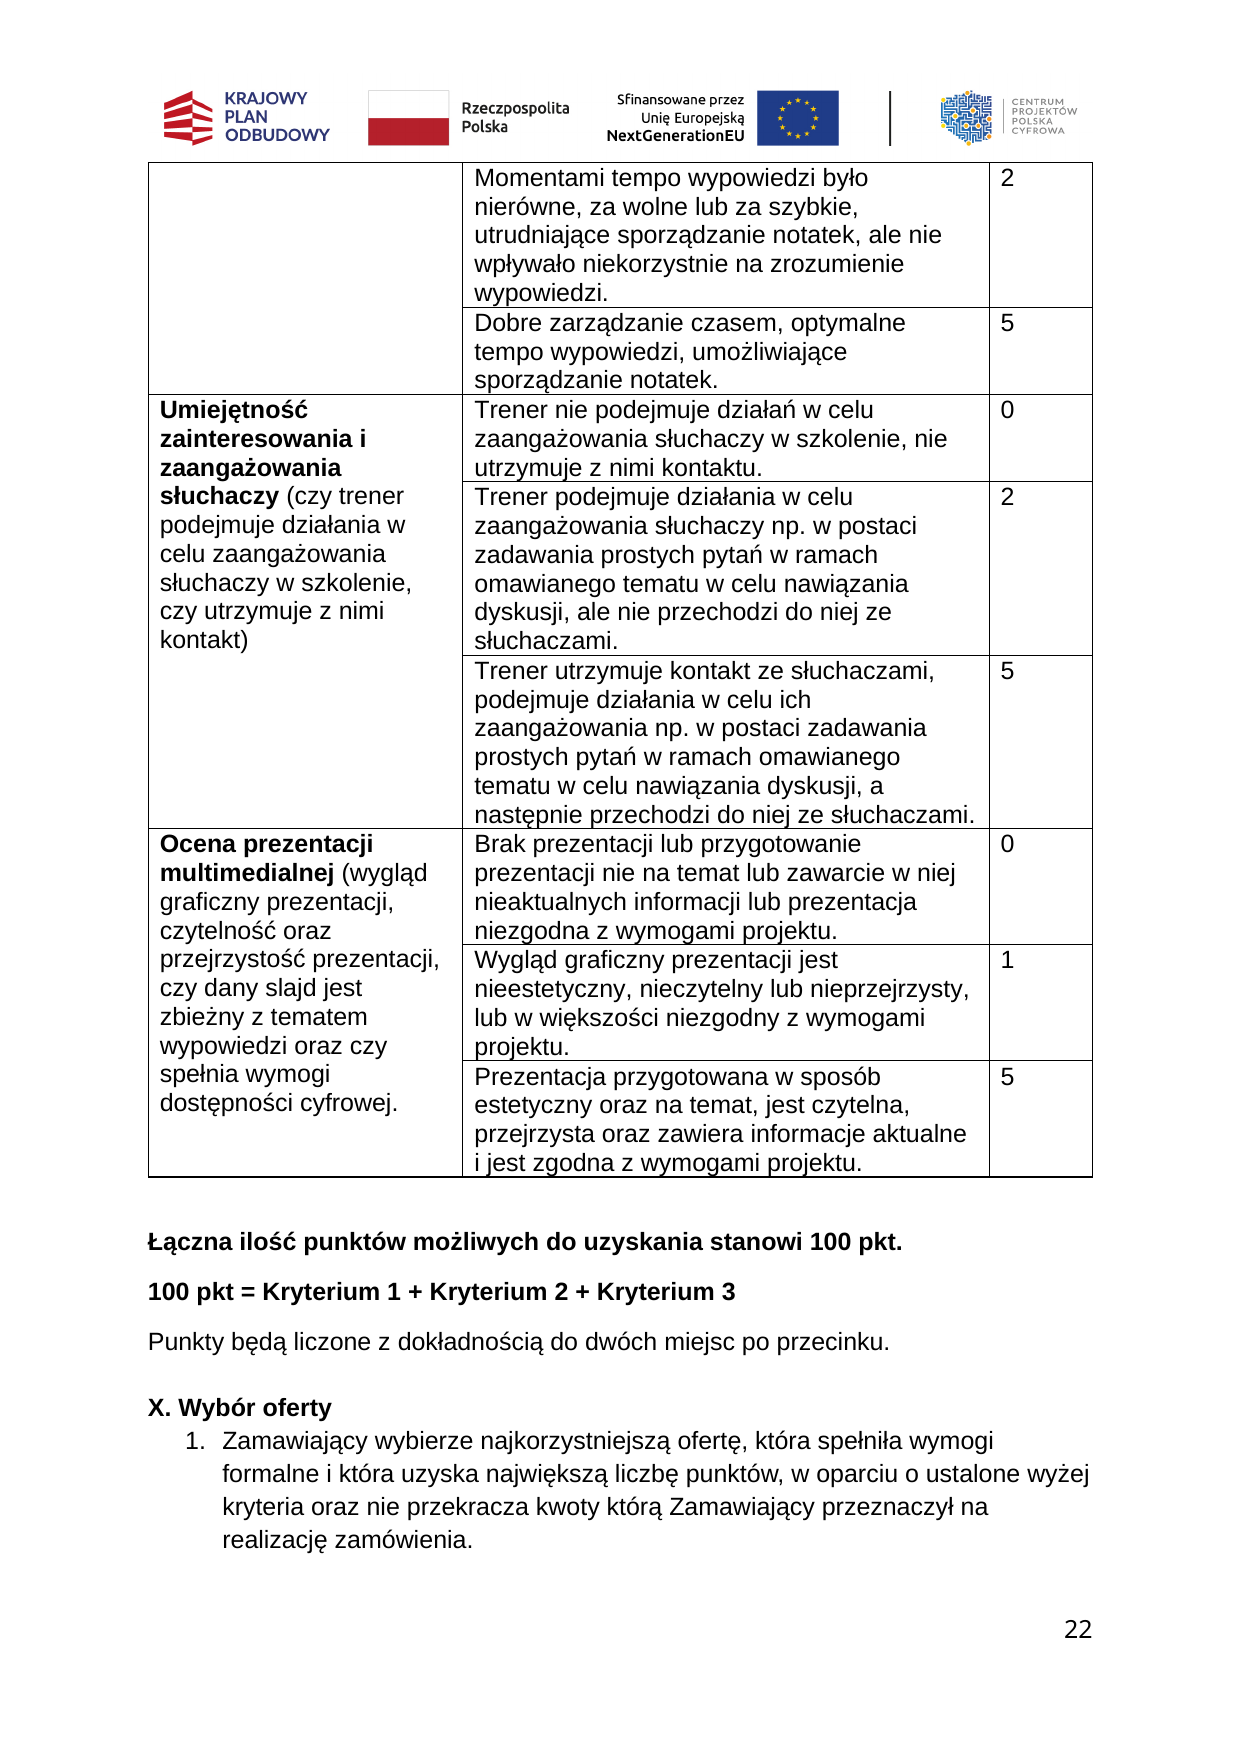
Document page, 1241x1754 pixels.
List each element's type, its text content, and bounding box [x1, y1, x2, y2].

table_cell Trener nie podejmuje działań w celu zaangażowania słuchaczy w szkolenie, nie utrzymuje z nimi kontaktu. [463, 395, 989, 481]
table_cell Prezentacja przygotowana w sposób estetyczny oraz na temat, jest czytelna, przejrzysta oraz zawiera informacje aktualne i jest zgodna z wymogami projektu. [463, 1061, 989, 1176]
table_cell Dobre zarządzanie czasem, optymalne tempo wypowiedzi, umożliwiające sporządzanie notatek. [463, 308, 989, 394]
table_cell 5 [990, 308, 1092, 394]
table_cell 2 [990, 163, 1092, 307]
table_cell Ocena prezentacji multimedialnej (wygląd graficzny prezentacji, czytelność oraz przejrzystość prezentacji, czy dany slajd jest zbieżny z tematem wypowiedzi oraz czy spełnia wymogi dostępności cyfrowej. [149, 829, 462, 1176]
table_cell 5 [990, 656, 1092, 828]
table_cell 0 [990, 829, 1092, 944]
table_cell Umiejętność zainteresowania i zaangażowania słuchaczy (czy trener podejmuje działania w celu zaangażowania słuchaczy w szkolenie, czy utrzymuje z nimi kontakt) [149, 395, 462, 828]
table_cell 0 [990, 395, 1092, 481]
table_cell Momentami tempo wypowiedzi było nierówne, za wolne lub za szybkie, utrudniające sporządzanie notatek, ale nie wpływało niekorzystnie na zrozumienie wypowiedzi. [463, 163, 989, 307]
text 100 pkt = Kryterium 1 + Kryterium 2 + Kryterium 3 [148, 1277, 1092, 1306]
table_cell Trener utrzymuje kontakt ze słuchaczami, podejmuje działania w celu ich zaangażowania np. w postaci zadawania prostych pytań w ramach omawianego tematu w celu nawiązania dyskusji, a następnie przechodzi do niej ze słuchaczami. [463, 656, 989, 828]
table_cell 2 [990, 482, 1092, 655]
table_cell Wygląd graficzny prezentacji jest nieestetyczny, nieczytelny lub nieprzejrzysty, lub w większości niezgodny z wymogami projektu. [463, 945, 989, 1060]
subtitle X. Wybór oferty [148, 1393, 1092, 1421]
table_cell Brak prezentacji lub przygotowanie prezentacji nie na temat lub zawarcie w niej nieaktualnych informacji lub prezentacja niezgodna z wymogami projektu. [463, 829, 989, 944]
table_cell Trener podejmuje działania w celu zaangażowania słuchaczy np. w postaci zadawania prostych pytań w ramach omawianego tematu w celu nawiązania dyskusji, ale nie przechodzi do niej ze słuchaczami. [463, 482, 989, 655]
text Punkty będą liczone z dokładnością do dwóch miejsc po przecinku. [148, 1327, 1092, 1355]
table_cell 1 [990, 945, 1092, 1060]
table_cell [149, 163, 462, 394]
list Zamawiający wybierze najkorzystniejszą ofertę, która spełniła wymogi formalne i która uzyska największą liczbę punktów, w oparciu o ustalone wyżej kryteria oraz nie przekracza kwoty którą Zamawiający przeznaczył na realizację zamówienia. [185, 1426, 1092, 1553]
text Łączna ilość punktów możliwych do uzyskania stanowi 100 pkt. [148, 1227, 1092, 1256]
table_cell 5 [990, 1061, 1092, 1176]
